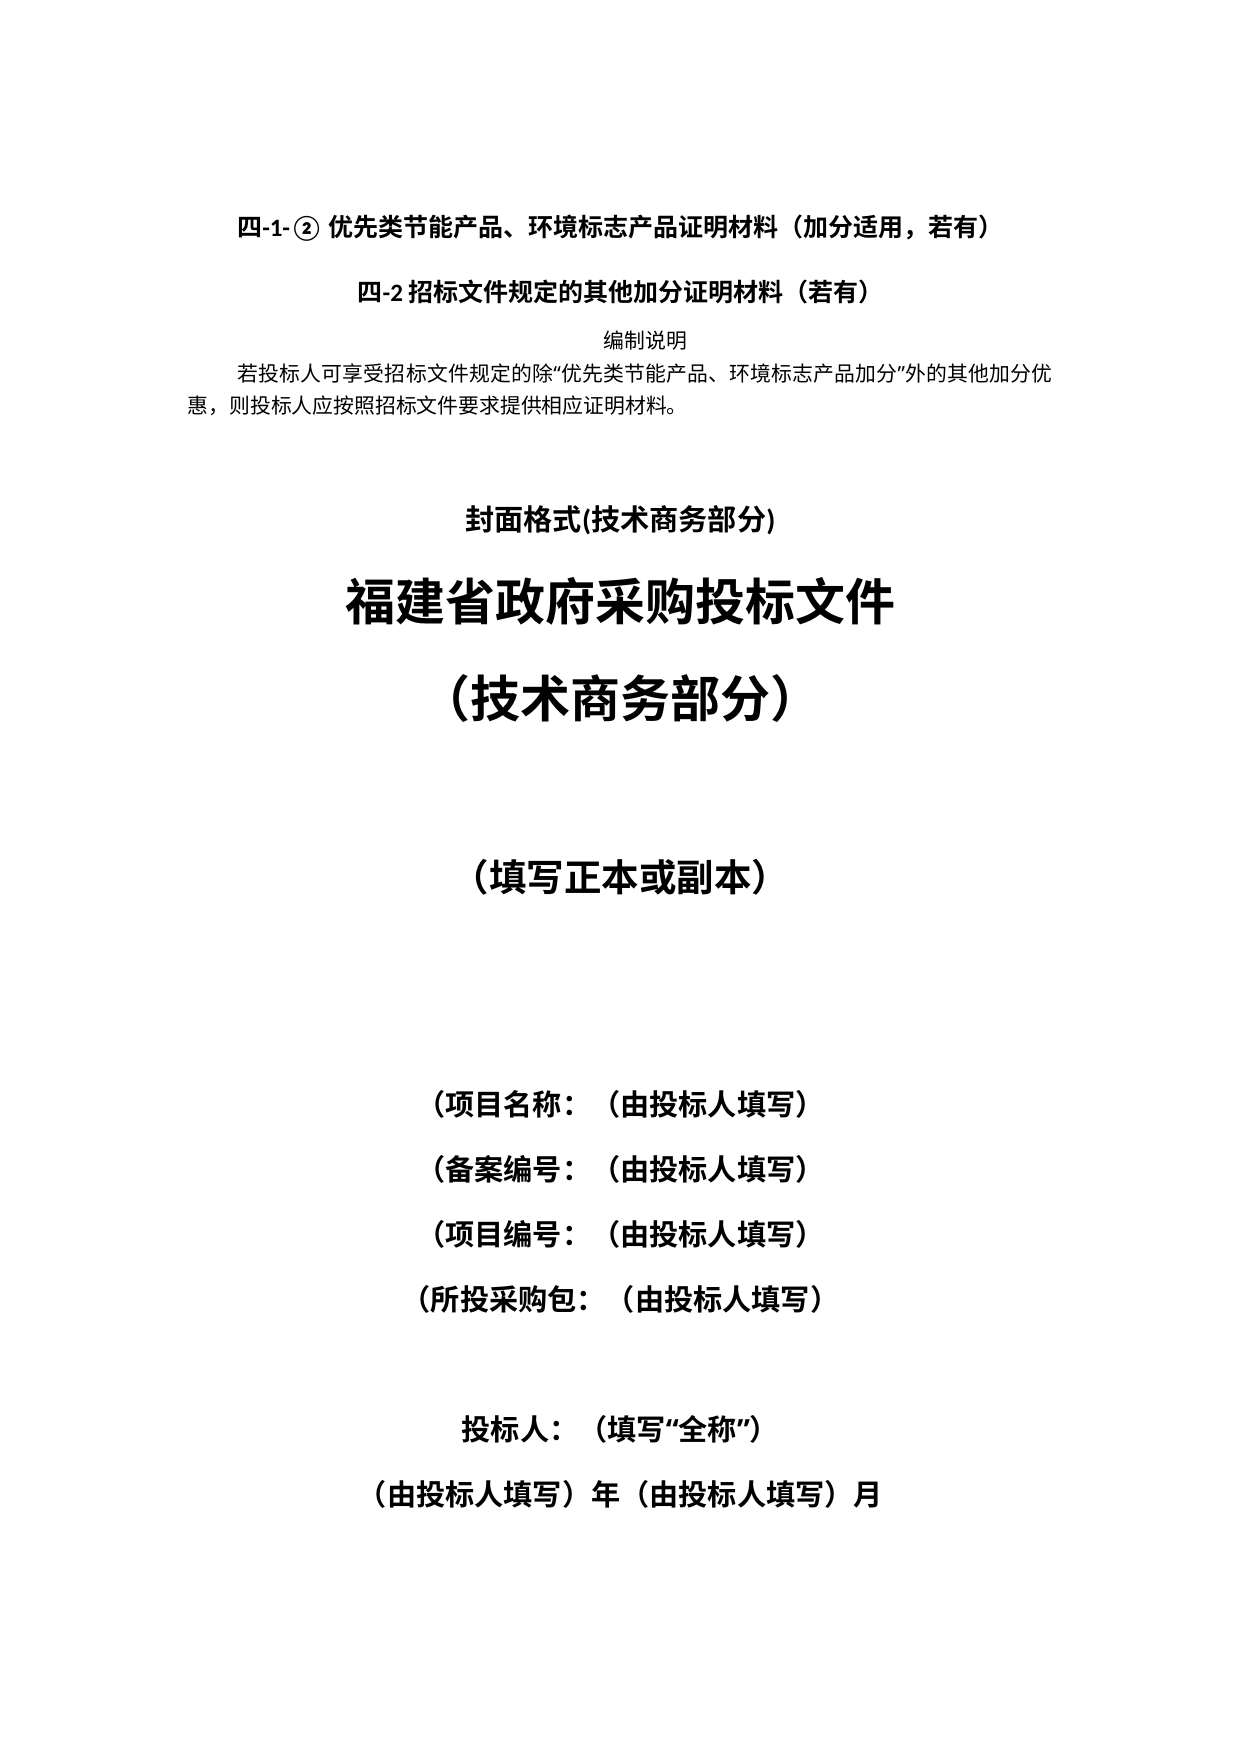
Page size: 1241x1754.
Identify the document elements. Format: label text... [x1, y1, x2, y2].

text 福建省政府采购投标文件 [187, 552, 1053, 649]
text 封面格式(技术商务部分) [187, 487, 1053, 552]
text （备案编号：（由投标人填写） [187, 1137, 1053, 1202]
text （填写正本或副本） [187, 844, 1053, 1072]
text 四-1-②优先类节能产品、环境标志产品证明材料（加分适用，若有） [187, 194, 1053, 259]
text （所投采购包：（由投标人填写） [187, 1267, 1053, 1397]
text 投标人：（填写“全称”） [187, 1397, 1053, 1462]
text 四-2招标文件规定的其他加分证明材料（若有） [187, 259, 1053, 324]
text （项目编号：（由投标人填写） [187, 1202, 1053, 1267]
text （项目名称：（由投标人填写） [187, 1072, 1053, 1137]
text （技术商务部分） [187, 649, 1053, 844]
text 编制说明 [187, 324, 1053, 357]
text （由投标人填写）年（由投标人填写）月 [187, 1462, 1053, 1527]
text 若投标人可享受招标文件规定的除“优先类节能产品、环境标志产品加分”外的其他加分优惠，则投标人应按照招标文件要求提供相应证明材料。 [187, 357, 1053, 422]
